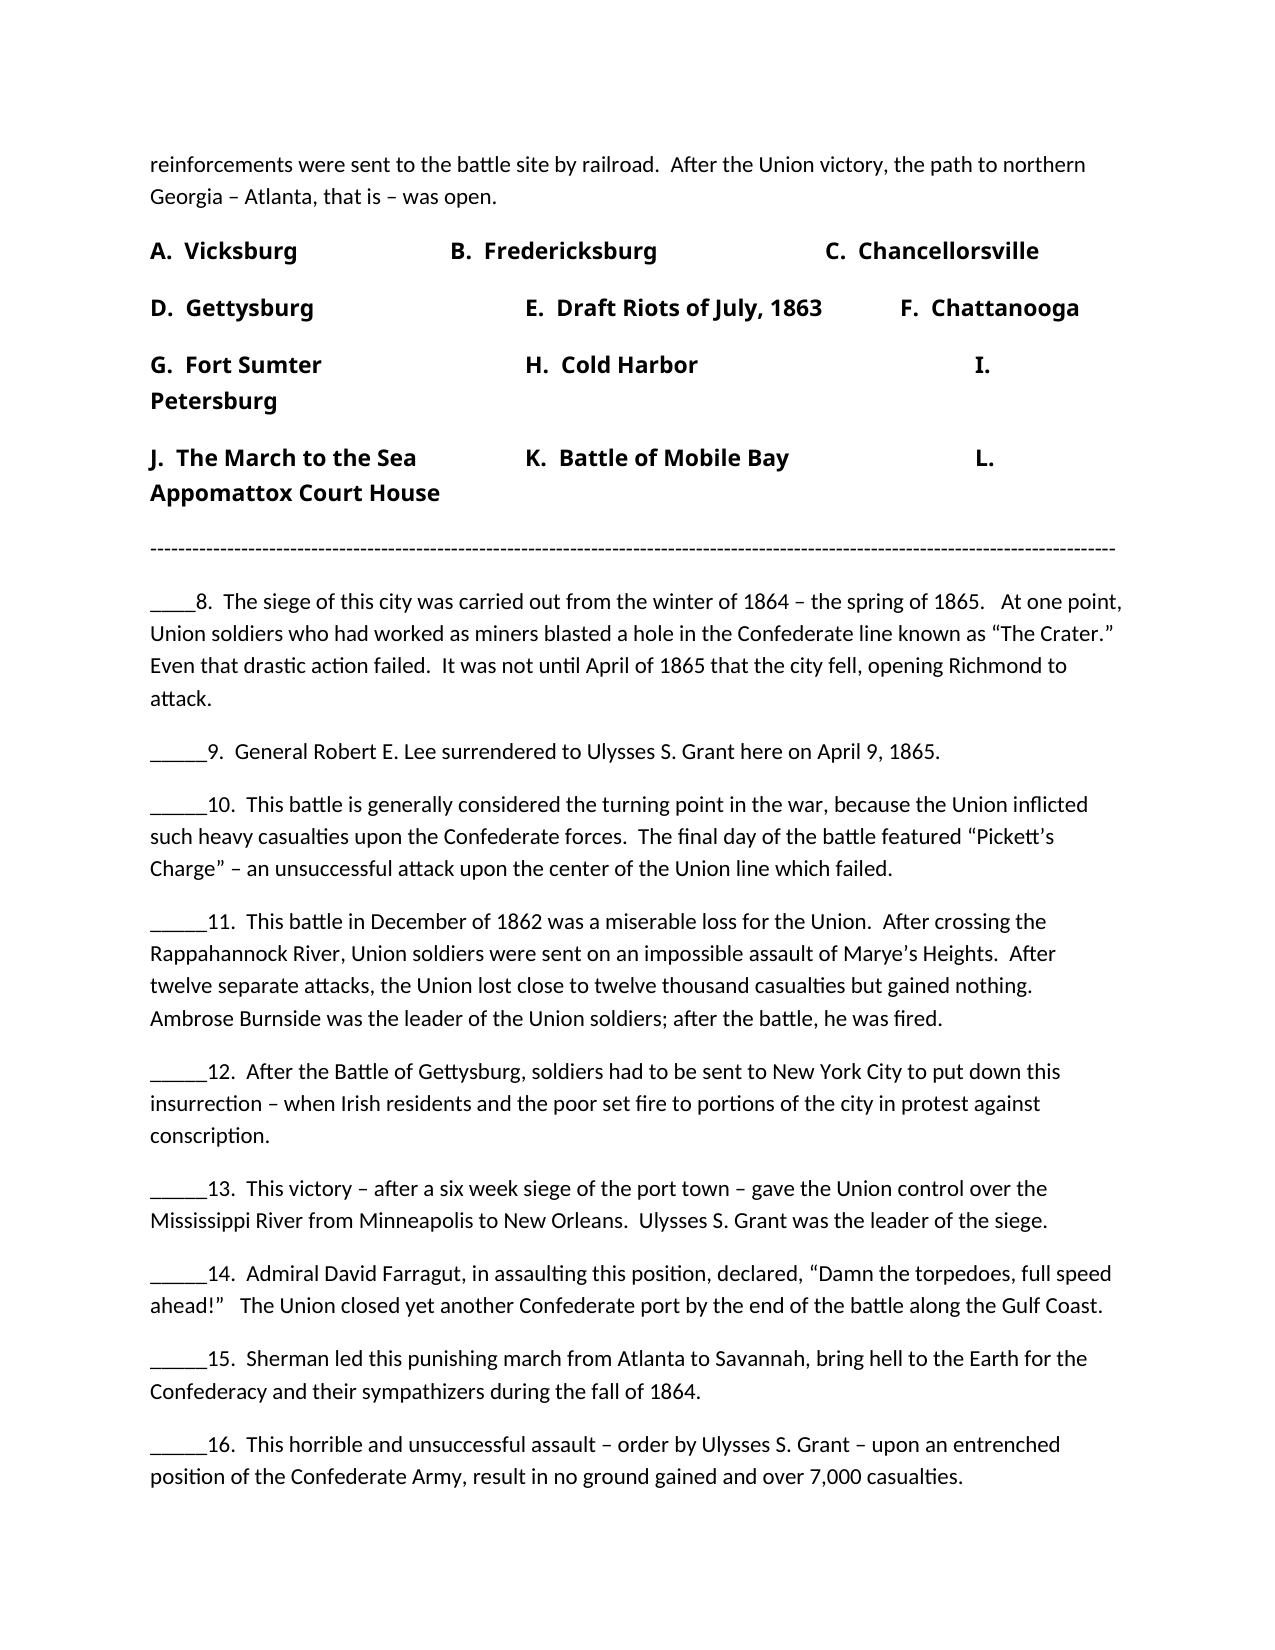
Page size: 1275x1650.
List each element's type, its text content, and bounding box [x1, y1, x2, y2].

text _____10. This battle is generally considered the turning point in the war, because the Union inflicted such heavy casualties upon the Confederate forces. The final day of the battle featured “Pickett’s Charge” – an unsuccessful attack upon the center of the Union line which failed. [150, 790, 1125, 882]
text ____8. The siege of this city was carried out from the winter of 1864 – the spring of 1865. At one point, Union soldiers who had worked as miners blasted a hole in the Confederate line known as “The Crater.” Even that drastic action failed. It was not until April of 1865 that the city fell, opening Richmond to attack. [150, 587, 1125, 712]
text D. Gettysburg E. Draft Riots of July, 1863 F. Chattanooga [150, 292, 1125, 323]
text _____13. This victory – after a six week siege of the port town – gave the Union control over the Mississippi River from Minneapolis to New Orleans. Ulysses S. Grant was the leader of the siege. [150, 1174, 1125, 1234]
text _____9. General Robert E. Lee surrendered to Ulysses S. Grant here on April 9, 1865. [150, 737, 1125, 765]
text A. Vicksburg B. Fredericksburg C. Chancellorsville [150, 235, 1125, 266]
text J. The March to the Sea K. Battle of Mobile Bay L. Appomattox Court House [150, 441, 1125, 509]
text _____11. This battle in December of 1862 was a miserable loss for the Union. After crossing the Rappahannock River, Union soldiers were sent on an impossible assault of Marye’s Heights. After twelve separate attacks, the Union lost close to twelve thousand casualties but gained nothing. Ambrose Burnside was the leader of the Union soldiers; after the battle, he was fired. [150, 907, 1125, 1032]
text ------------------------------------------------------------------------------------------------------------------------------------------ [150, 534, 1125, 562]
text _____14. Admiral David Farragut, in assaulting this position, declared, “Damn the torpedoes, full speed ahead!” The Union closed yet another Confederate port by the end of the battle along the Gulf Coast. [150, 1259, 1125, 1319]
text G. Fort Sumter H. Cold Harbor I. Petersburg [150, 349, 1125, 416]
text _____12. After the Battle of Gettysburg, soldiers had to be sent to New York City to put down this insurrection – when Irish residents and the poor set fire to portions of the city in protest against conscription. [150, 1057, 1125, 1149]
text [150, 150, 1125, 210]
text _____15. Sherman led this punishing march from Atlanta to Savannah, bring hell to the Earth for the Confederacy and their sympathizers during the fall of 1864. [150, 1344, 1125, 1405]
text _____16. This horrible and unsuccessful assault – order by Ulysses S. Grant – upon an entrenched position of the Confederate Army, result in no ground gained and over 7,000 casualties. [150, 1430, 1125, 1490]
